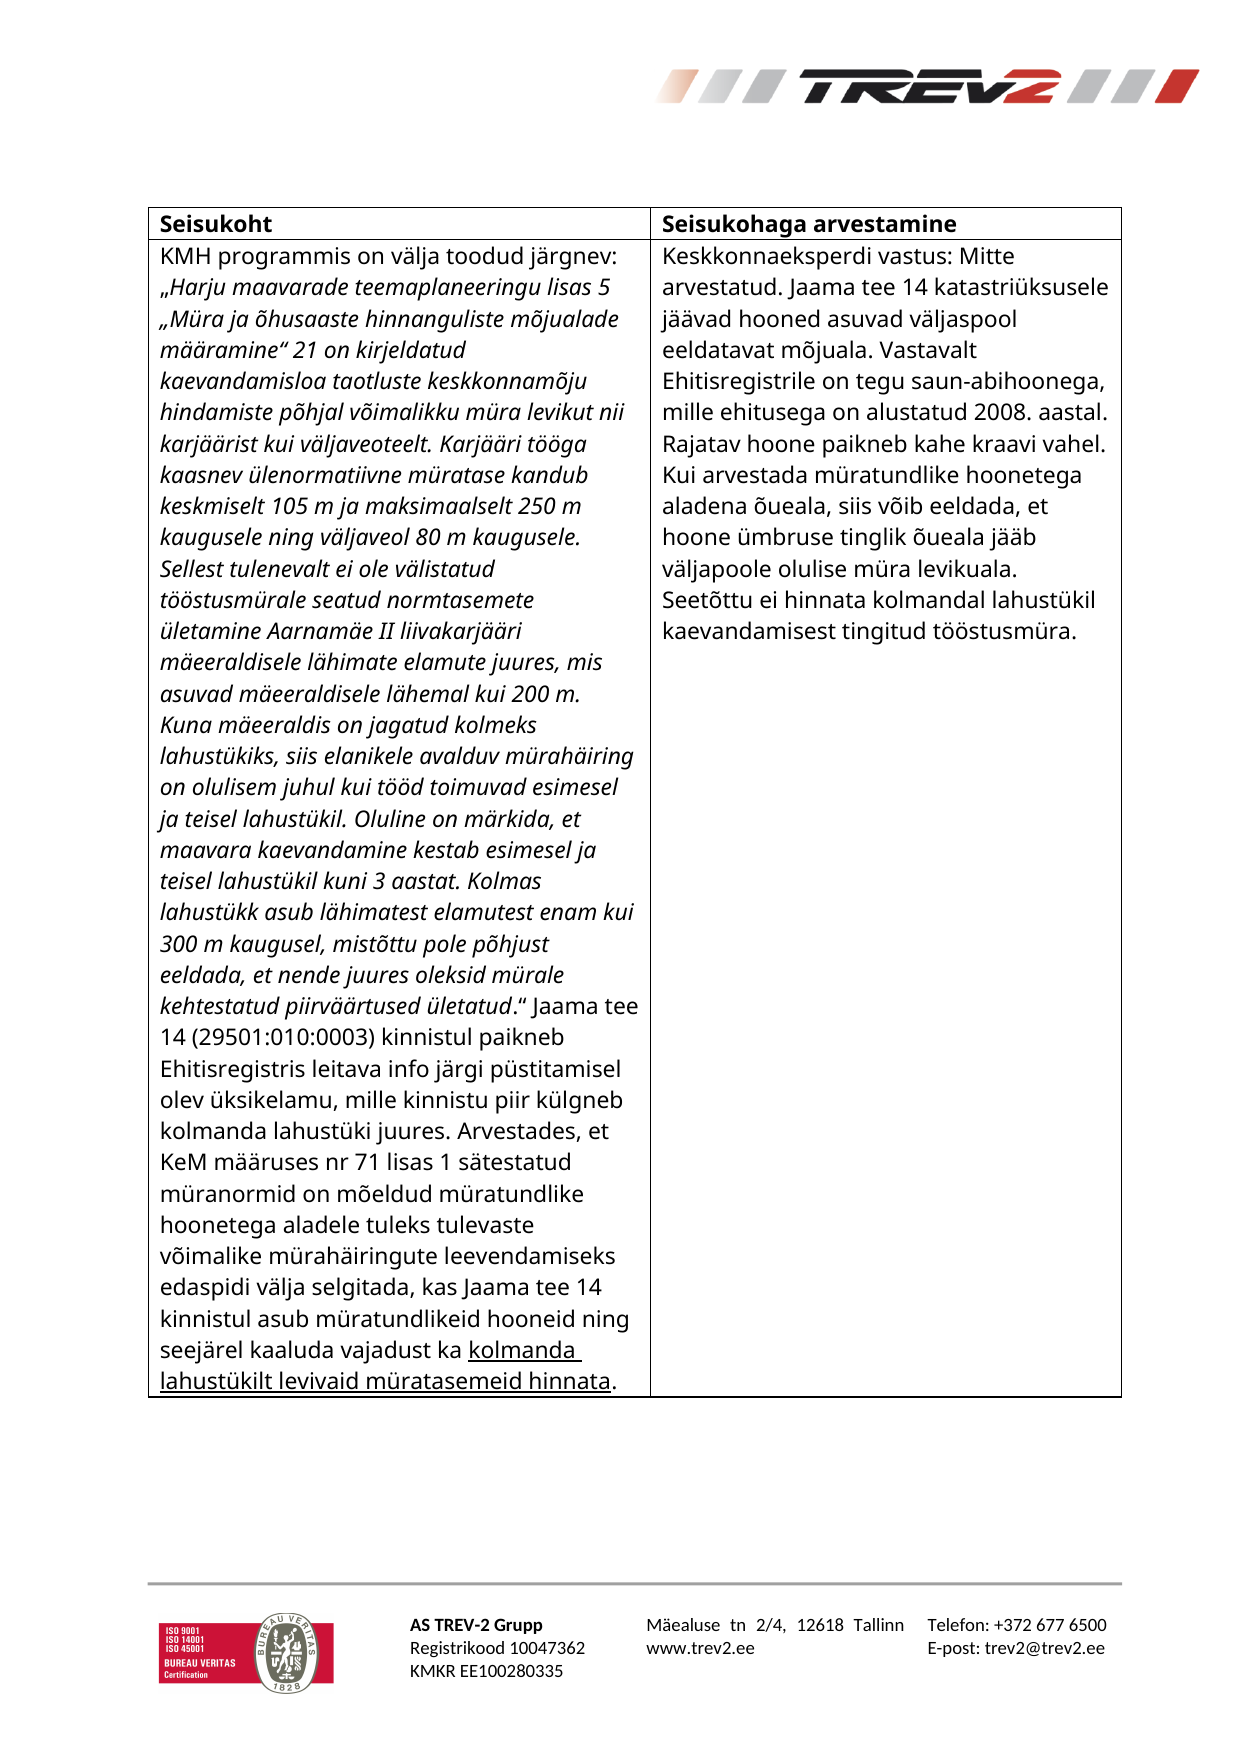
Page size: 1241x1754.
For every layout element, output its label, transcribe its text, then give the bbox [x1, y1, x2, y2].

table_header Seisukoht [149, 208, 650, 239]
table_header Seisukohaga arvestamine [651, 208, 1121, 239]
table_cell Keskkonnaeksperdi vastus: Mitte arvestatud. Jaama tee 14 katastriüksusele jäävad hooned asuvad väljaspool eeldatavat mõjuala. Vastavalt Ehitisregistrile on tegu saun-abihoonega, mille ehitusega on alustatud 2008. aastal. Rajatav hoone paikneb kahe kraavi vahel. Kui arvestada müratundlike hoonetega aladena õueala, siis võib eeldada, et hoone ümbruse tinglik õueala jääb väljapoole olulise müra levikuala. Seetõttu ei hinnata kolmandal lahustükil kaevandamisest tingitud tööstusmüra. [651, 240, 1121, 1396]
picture [158, 1613, 334, 1694]
picture [650, 0, 1237, 125]
table_cell KMH programmis on välja toodud järgnev: „Harju maavarade teemaplaneeringu lisas 5 „Müra ja õhusaaste hinnanguliste mõjualade määramine“ 21 on kirjeldatud kaevandamisloa taotluste keskkonnamõju hindamiste põhjal võimalikku müra levikut nii karjäärist kui väljaveoteelt. Karjääri tööga kaasnev ülenormatiivne müratase kandub keskmiselt 105 m ja maksimaalselt 250 m kaugusele ning väljaveol 80 m kaugusele. Sellest tulenevalt ei ole välistatud tööstusmürale seatud normtasemete ületamine Aarnamäe II liivakarjääri mäeeraldisele lähimate elamute juures, mis asuvad mäeeraldisele lähemal kui 200 m. Kuna mäeeraldis on jagatud kolmeks lahustükiks, siis elanikele avalduv mürahäiring on olulisem juhul kui tööd toimuvad esimesel ja teisel lahustükil. Oluline on märkida, et maavara kaevandamine kestab esimesel ja teisel lahustükil kuni 3 aastat. Kolmas lahustükk asub lähimatest elamutest enam kui 300 m kaugusel, mistõttu pole põhjust eeldada, et nende juures oleksid mürale kehtestatud piirväärtused ületatud.“ Jaama tee 14 (29501:010:0003) kinnistul paikneb Ehitisregistris leitava info järgi püstitamisel olev üksikelamu, mille kinnistu piir külgneb kolmanda lahustüki juures. Arvestades, et KeM määruses nr 71 lisas 1 sätestatud müranormid on mõeldud müratundlike hoonetega aladele tuleks tulevaste võimalike mürahäiringute leevendamiseks edaspidi välja selgitada, kas Jaama tee 14 kinnistul asub müratundlikeid hooneid ning seejärel kaaluda vajadust ka kolmanda lahustükilt levivaid müratasemeid hinnata. [149, 240, 650, 1396]
